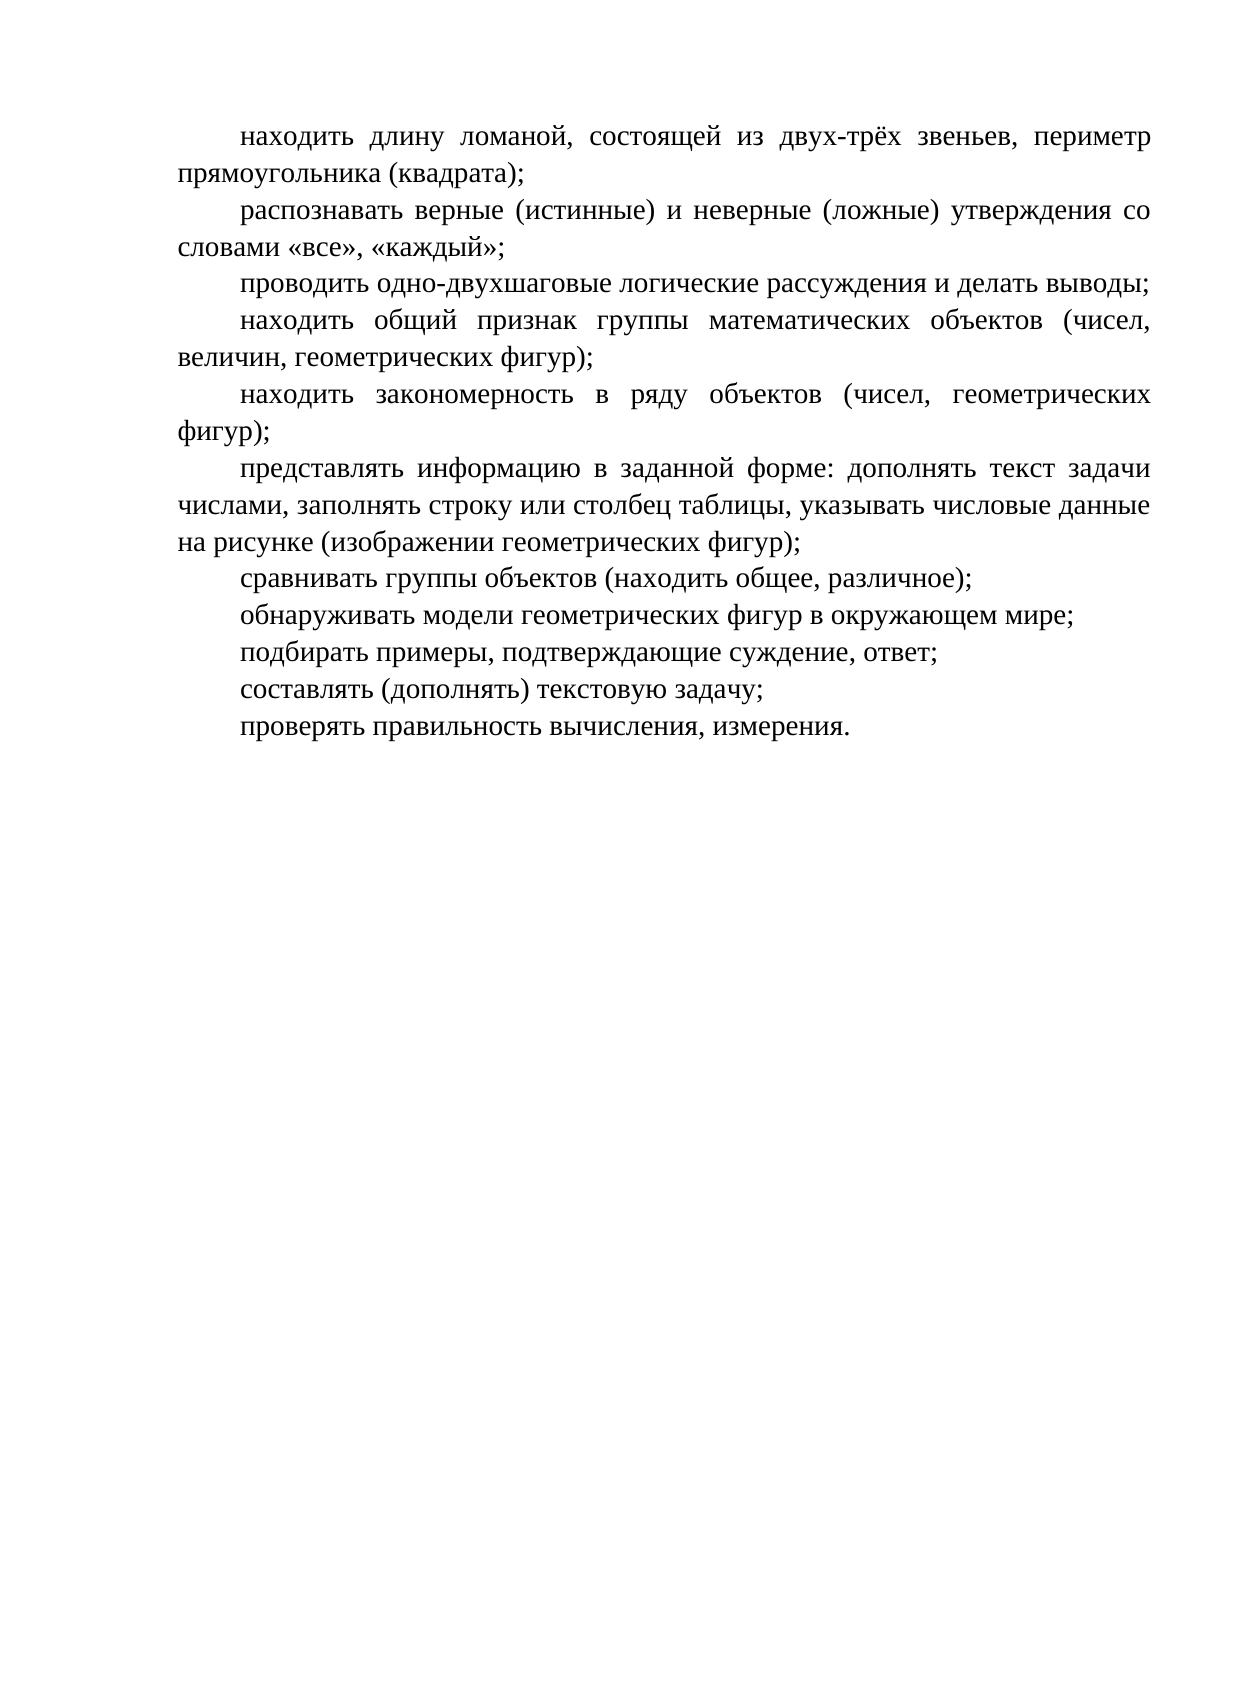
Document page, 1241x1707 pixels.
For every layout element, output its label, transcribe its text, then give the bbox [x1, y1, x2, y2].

text проводить одно-двухшаговые логические рассуждения и делать выводы; [177, 266, 1152, 299]
text находить общий признак группы математических объектов (чисел, величин, геометрических фигур); [177, 302, 1152, 373]
text распознавать верные (истинные) и неверные (ложные) утверждения со словами «все», «каждый»; [177, 192, 1152, 262]
text проверять правильность вычисления, измерения. [177, 708, 1152, 742]
text подбирать примеры, подтверждающие суждение, ответ; [177, 634, 1152, 668]
text сравнивать группы объектов (находить общее, различное); [177, 561, 1152, 594]
text обнаруживать модели геометрических фигур в окружающем мире; [177, 597, 1152, 631]
text находить закономерность в ряду объектов (чисел, геометрических фигур); [177, 376, 1152, 447]
text составлять (дополнять) текстовую задачу; [177, 671, 1152, 705]
text представлять информацию в заданной форме: дополнять текст задачи числами, заполнять строку или столбец таблицы, указывать числовые данные на рисунке (изображении геометрических фигур); [177, 450, 1152, 557]
text находить длину ломаной, состоящей из двух-трёх звеньев, периметр прямоугольника (квадрата); [177, 118, 1152, 188]
